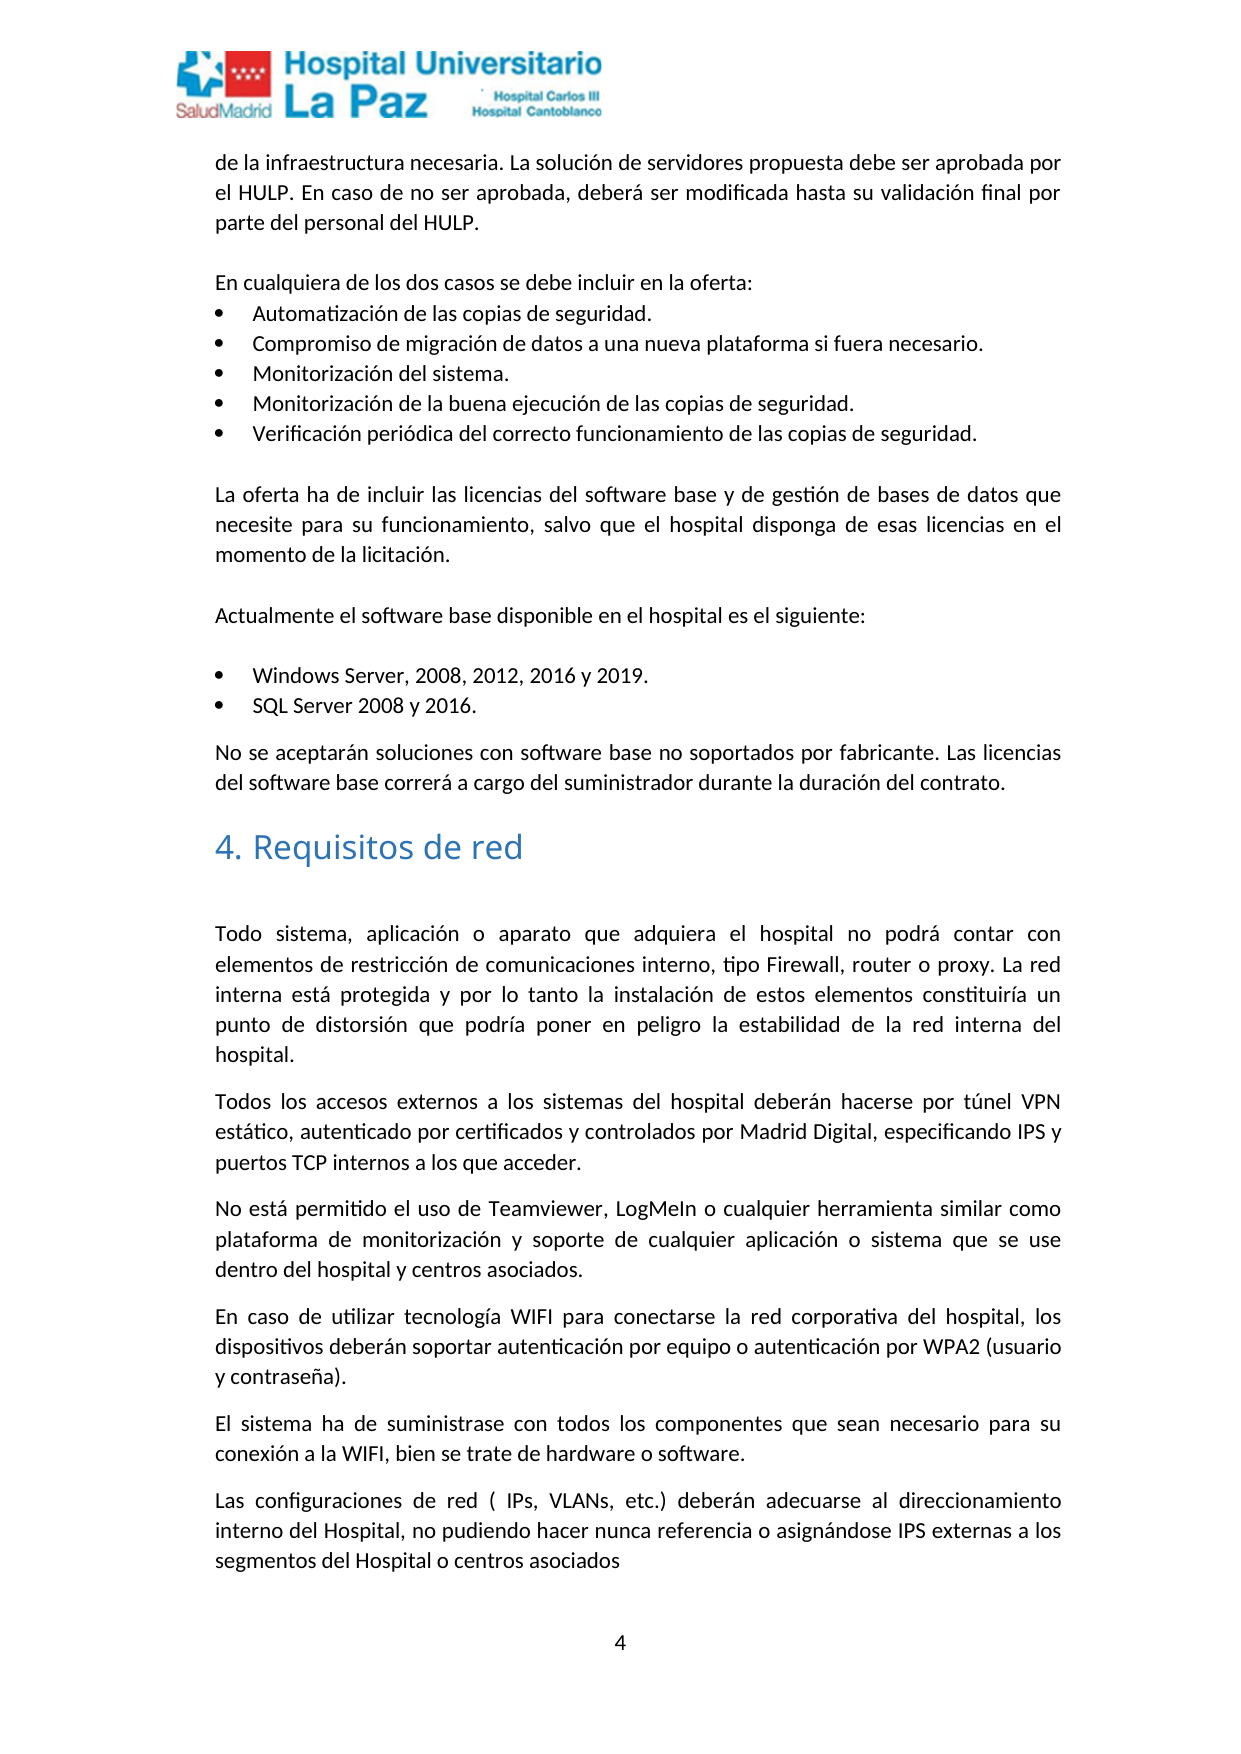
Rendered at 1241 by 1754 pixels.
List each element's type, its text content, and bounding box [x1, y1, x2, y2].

text No está permitido el uso de Teamviewer, LogMeIn o cualquier herramienta similar como plataforma de monitorización y soporte de cualquier aplicación o sistema que se use dentro del hospital y centros asociados. [215, 1194, 1063, 1283]
list Windows Server, 2008, 2012, 2016 y 2019. [215, 661, 1063, 689]
list La oferta ha de incluir las licencias del software base y de gestión de bases de datos que necesite para su funcionamiento, salvo que el hospital disponga de esas licencias en el momento de la licitación. [215, 480, 1063, 568]
list En cualquiera de los dos casos se debe incluir en la oferta: [215, 268, 1063, 296]
text Las configuraciones de red ( IPs, VLANs, etc.) deberán adecuarse al direccionamiento interno del Hospital, no pudiendo hacer nunca referencia o asignándose IPS externas a los segmentos del Hospital o centros asociados [215, 1486, 1063, 1574]
text Todo sistema, aplicación o aparato que adquiera el hospital no podrá contar con elementos de restricción de comunicaciones interno, tipo Firewall, router o proxy. La red interna está protegida y por lo tanto la instalación de estos elementos constituiría un punto de distorsión que podría poner en peligro la estabilidad de la red interna del hospital. [215, 919, 1063, 1068]
text El sistema ha de suministrase con todos los componentes que sean necesario para su conexión a la WIFI, bien se trate de hardware o software. [215, 1409, 1063, 1467]
picture [176, 51, 602, 118]
picture [421, 51, 432, 70]
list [215, 148, 1063, 236]
list Monitorización del sistema. [215, 359, 1063, 387]
list Automatización de las copias de seguridad. [215, 299, 1063, 327]
list Verificación periódica del correcto funcionamiento de las copias de seguridad. [215, 419, 1063, 447]
list SQL Server 2008 y 2016. [215, 691, 1063, 719]
list Compromiso de migración de datos a una nueva plataforma si fuera necesario. [215, 329, 1063, 357]
list Actualmente el software base disponible en el hospital es el siguiente: [215, 601, 1063, 629]
text En caso de utilizar tecnología WIFI para conectarse la red corporativa del hospital, los dispositivos deberán soportar autenticación por equipo o autenticación por WPA2 (usuario y contraseña). [215, 1302, 1063, 1390]
list Monitorización de la buena ejecución de las copias de seguridad. [215, 389, 1063, 417]
text No se aceptarán soluciones con software base no soportados por fabricante. Las licencias del software base correrá a cargo del suministrador durante la duración del contrato. [215, 738, 1063, 796]
text Todos los accesos externos a los sistemas del hospital deberán hacerse por túnel VPN estático, autenticado por certificados y controlados por Madrid Digital, especificando IPS y puertos TCP internos a los que acceder. [215, 1087, 1063, 1176]
subtitle Requisitos de red [215, 824, 1063, 869]
picture [290, 51, 301, 61]
